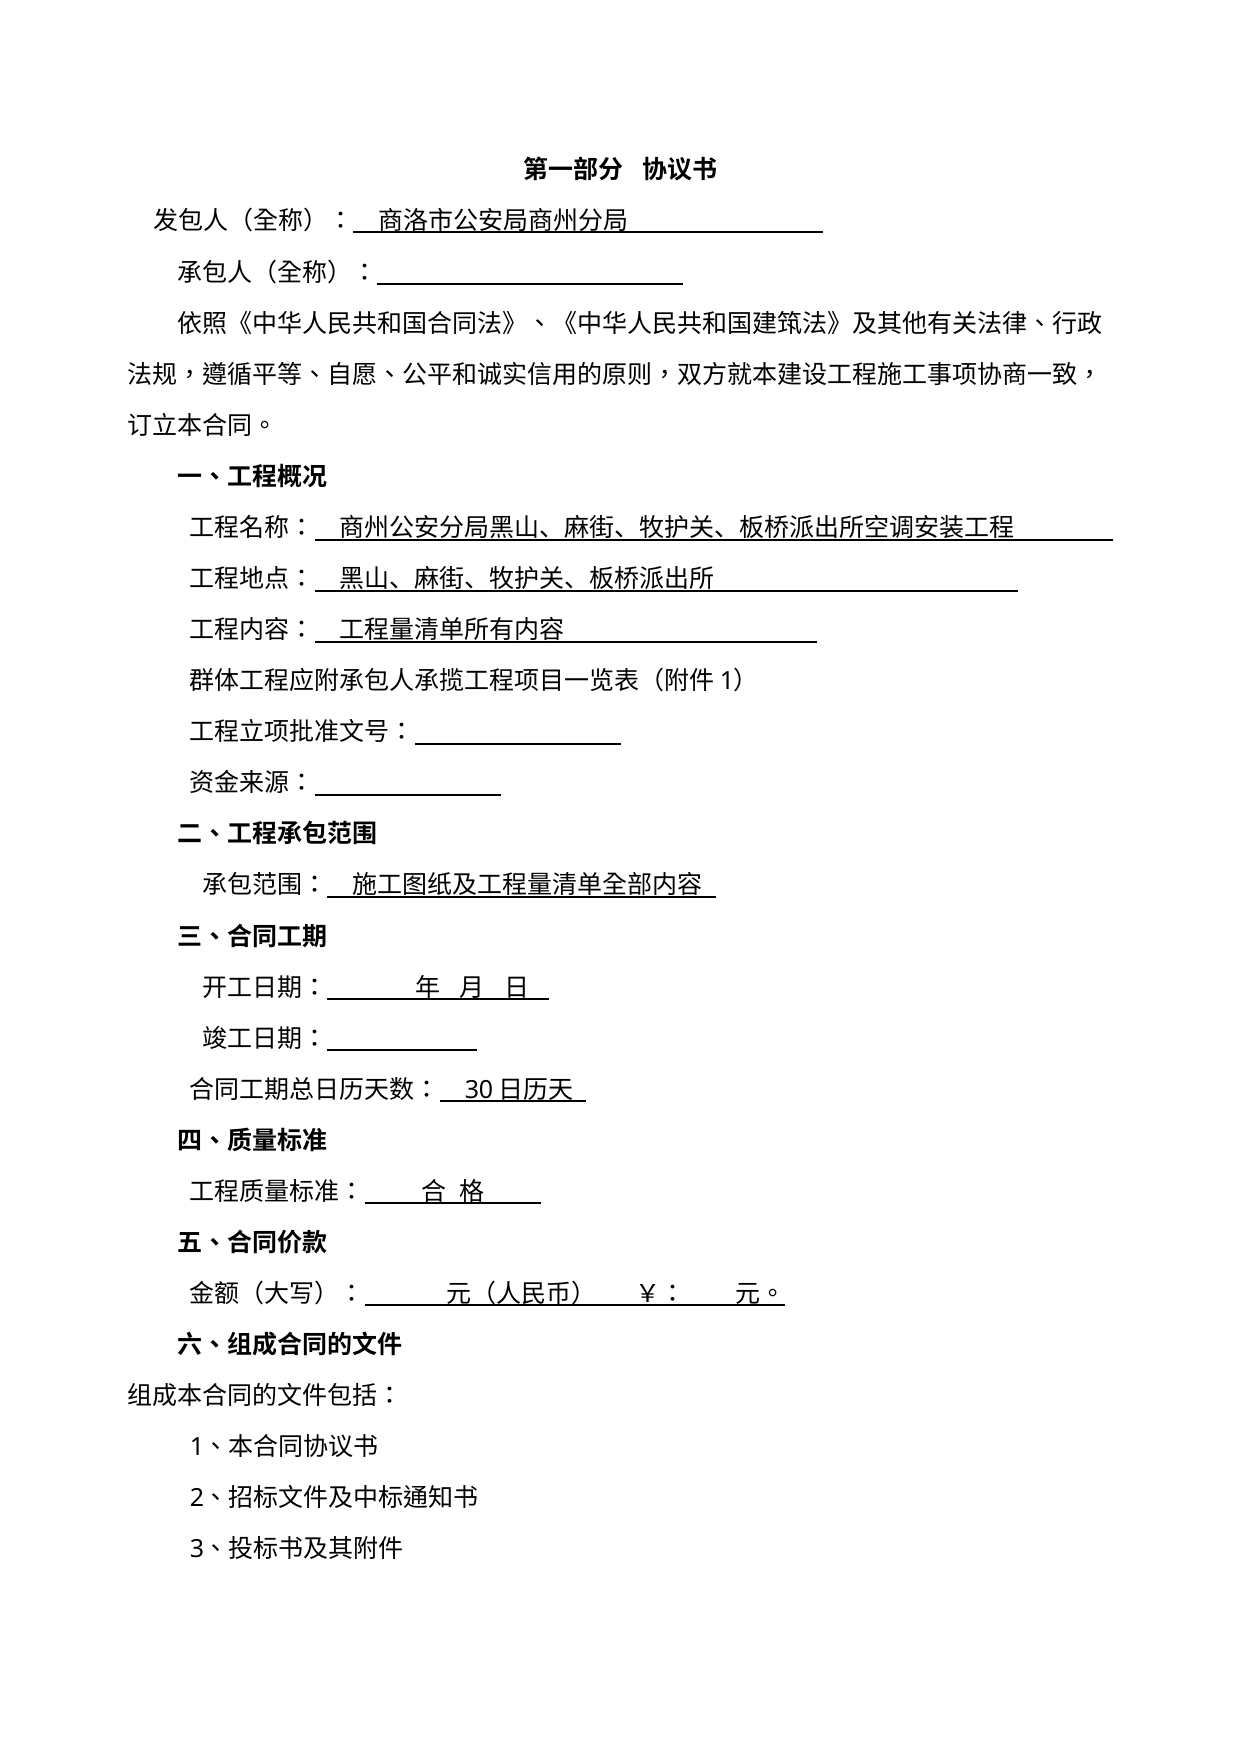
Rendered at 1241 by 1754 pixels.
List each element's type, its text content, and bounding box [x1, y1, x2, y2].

text 工程立项批准文号： [127, 714, 1113, 748]
text 四、质量标准 [127, 1122, 1113, 1156]
text 组成本合同的文件包括： [127, 1378, 1113, 1412]
text 二、工程承包范围 [127, 816, 1113, 850]
text 开工日期： 年 月 日 [127, 969, 1113, 1003]
text 工程内容： 工程量清单所有内容 [127, 612, 1113, 646]
text 五、合同价款 [127, 1224, 1113, 1258]
text 三、合同工期 [127, 918, 1113, 952]
text 六、组成合同的文件 [127, 1327, 1113, 1361]
text 竣工日期： [127, 1020, 1113, 1054]
text 工程质量标准： 合 格 [127, 1173, 1113, 1207]
text 发包人（全称）： 商洛市公安局商州分局 [127, 202, 1113, 237]
text 资金来源： [127, 765, 1113, 799]
text 合同工期总日历天数： 30日历天 [127, 1071, 1113, 1105]
text 2、招标文件及中标通知书 [127, 1480, 1113, 1514]
text 第一部分 协议书 [127, 151, 1113, 186]
text 一、工程概况 [127, 459, 1113, 493]
text 工程地点： 黑山、麻街、牧护关、板桥派出所 [127, 561, 1113, 595]
text 工程名称： 商州公安分局黑山、麻街、牧护关、板桥派出所空调安装工程 [127, 510, 1113, 544]
text 依照《中华人民共和国合同法》、《中华人民共和国建筑法》及其他有关法律、行政法规，遵循平等、自愿、公平和诚实信用的原则，双方就本建设工程施工事项协商一致，订立本合同。 [127, 306, 1113, 442]
text 承包人（全称）： [127, 255, 1113, 289]
text 群体工程应附承包人承揽工程项目一览表（附件1） [127, 663, 1113, 697]
text 1、本合同协议书 [127, 1429, 1113, 1463]
text 3、投标书及其附件 [127, 1531, 1113, 1565]
text 金额（大写）： 元（人民币） ￥： 元。 [127, 1276, 1113, 1309]
text 承包范围： 施工图纸及工程量清单全部内容 [127, 867, 1113, 901]
